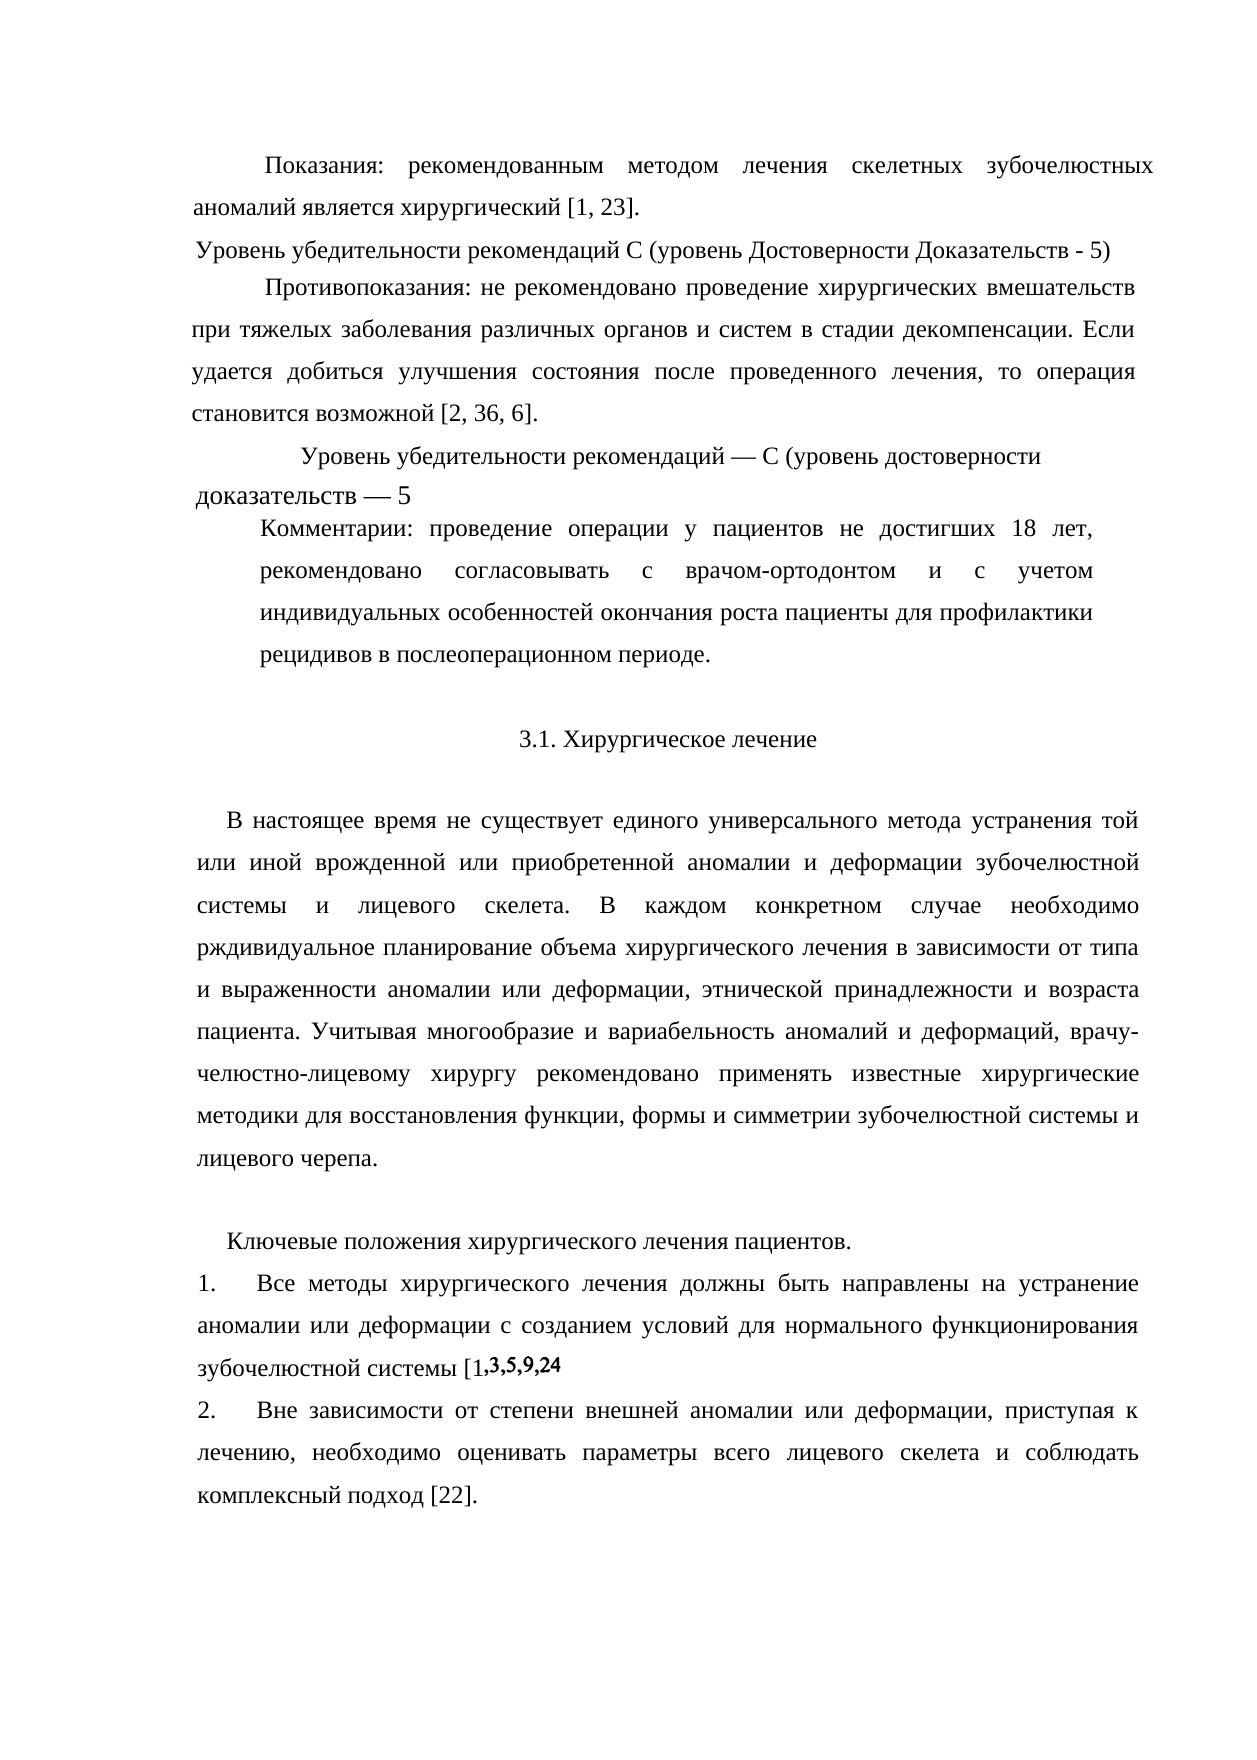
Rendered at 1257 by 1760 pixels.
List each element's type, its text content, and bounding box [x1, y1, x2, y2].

list Вне зависимости от степени внешней аномалии или деформации, приступая к лечению, необходимо оценивать параметры всего лицевого скелета и соблюдать комплексный подход [22]. [197, 1395, 1139, 1508]
text Уровень убедительности рекомендаций С (уровень Достоверности Доказательств - 5) [194, 235, 1154, 263]
text В настоящее время не существует единого универсального метода устранения той или иной врожденной или приобретенной аномалии и деформации зубочелюстной системы и лицевого скелета. В каждом конкретном случае необходимо рждивидуальное планирование объема хирургического лечения в зависимости от типа и выраженности аномалии или деформации, этнической принадлежности и возраста пациента. Учитывая многообразие и вариабельность аномалий и деформаций, врачу-челюстно-лицевому хирургу рекомендовано применять известные хирургические методики для восстановления функции, формы и симметрии зубочелюстной системы и лицевого черепа. [197, 805, 1140, 1172]
subtitle доказательств — 5 [196, 479, 1157, 511]
picture [484, 1356, 561, 1376]
text Комментарии: проведение операции у пациентов не достигших 18 лет, рекомендовано согласовывать с врачом-ортодонтом и с учетом индивидуальных особенностей окончания роста пациенты для профилактики рецидивов в послеоперационном периоде. [259, 513, 1094, 668]
text Противопоказания: не рекомендовано проведение хирургических вмешательств при тяжелых заболевания различных органов и систем в стадии декомпенсации. Если удается добиться улучшения состояния после проведенного лечения, то операция становится возможной [2, 36, 6]. [191, 272, 1136, 427]
text 3.1. Хирургическое лечение [192, 724, 1144, 752]
text Уровень убедительности рекомендаций — С (уровень достоверности [192, 441, 1149, 470]
list Все методы хирургического лечения должны быть направлены на устранение аномалии или деформации с созданием условий для нормального функционирования зубочелюстной системы [1 [197, 1268, 1139, 1381]
text Ключевые положения хирургического лечения пациентов. [226, 1226, 1154, 1255]
text Показания: рекомендованным методом лечения скелетных зубочелюстных аномалий является хирургический [1, 23]. [193, 150, 1154, 221]
